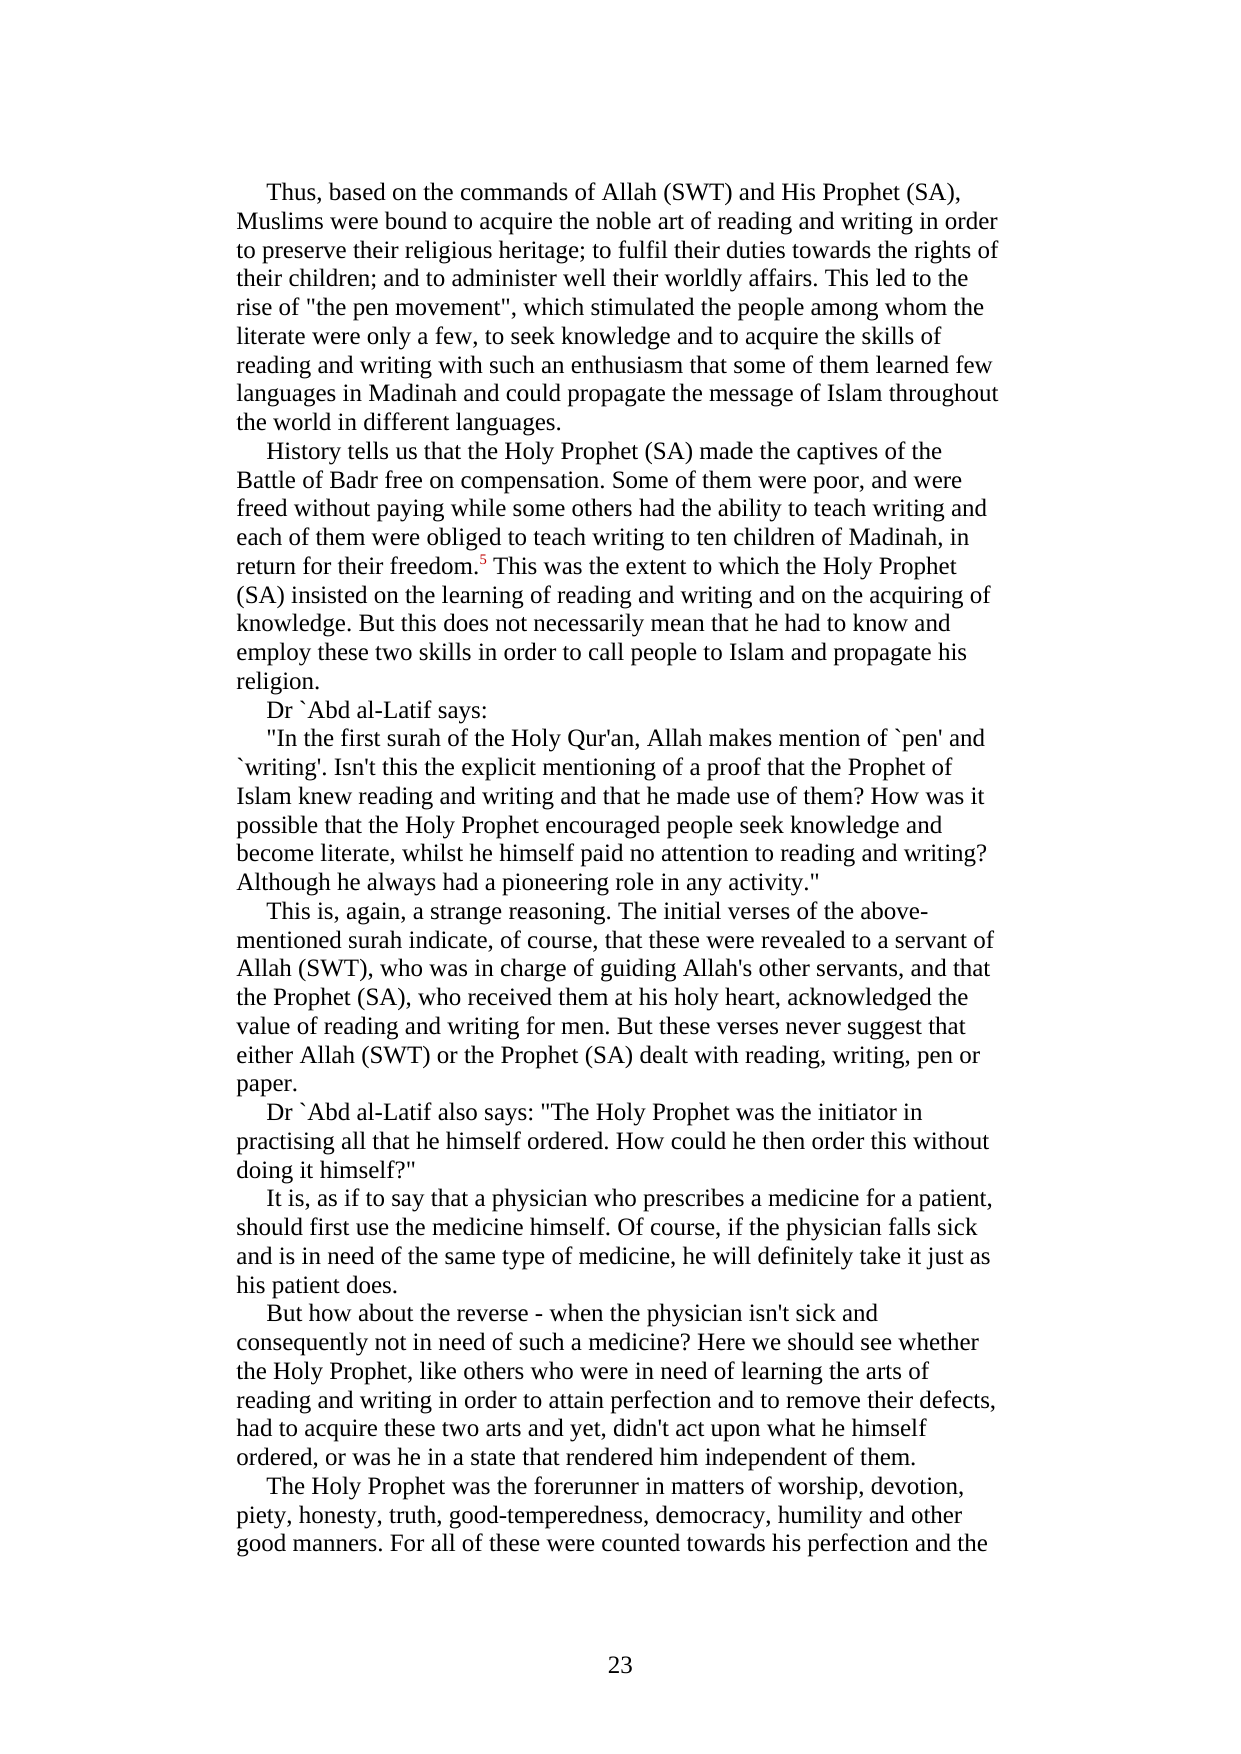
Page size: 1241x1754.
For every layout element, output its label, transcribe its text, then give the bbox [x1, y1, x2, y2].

text Dr `Abd al-Latif also says: "The Holy Prophet was the initiator in practising all that he himself ordered. How could he then order this without doing it himself?" [236, 1097, 1004, 1183]
text "In the first surah of the Holy Qur'an, Allah makes mention of `pen' and `writing'. Isn't this the explicit mentioning of a proof that the Prophet of Islam knew reading and writing and that he made use of them? How was it possible that the Holy Prophet encouraged people seek knowledge and become literate, whilst he himself paid no attention to reading and writing? Although he always had a pioneering role in any activity." [236, 723, 1004, 896]
text This is, again, a strange reasoning. The initial verses of the above-mentioned surah indicate, of course, that these were revealed to a servant of Allah (SWT), who was in charge of guiding Allah's other servants, and that the Prophet (SA), who received them at his holy heart, acknowledged the value of reading and writing for men. But these verses never suggest that either Allah (SWT) or the Prophet (SA) dealt with reading, writing, pen or paper. [236, 896, 1004, 1097]
text History tells us that the Holy Prophet (SA) made the captives of the Battle of Badr free on compensation. Some of them were poor, and were freed without paying while some others had the ability to teach writing and each of them were obliged to teach writing to ten children of Madinah, in return for their freedom.5 This was the extent to which the Holy Prophet (SA) insisted on the learning of reading and writing and on the acquiring of knowledge. But this does not necessarily mean that he had to know and employ these two skills in order to call people to Islam and propagate his religion. [236, 436, 1004, 695]
text It is, as if to say that a physician who prescribes a medicine for a patient, should first use the medicine himself. Of course, if the physician falls sick and is in need of the same type of medicine, he will definitely take it just as his patient does. [236, 1183, 1004, 1298]
text But how about the reverse - when the physician isn't sick and consequently not in need of such a medicine? Here we should see whether the Holy Prophet, like others who were in need of learning the arts of reading and writing in order to attain perfection and to remove their defects, had to acquire these two arts and yet, didn't act upon what he himself ordered, or was he in a state that rendered him independent of them. [236, 1298, 1004, 1471]
text Thus, based on the commands of Allah (SWT) and His Prophet (SA), Muslims were bound to acquire the noble art of reading and writing in order to preserve their religious heritage; to fulfil their duties towards the rights of their children; and to administer well their worldly affairs. This led to the rise of "the pen movement", which stimulated the people among whom the literate were only a few, to seek knowledge and to acquire the skills of reading and writing with such an enthusiasm that some of them learned few languages in Madinah and could propagate the message of Islam throughout the world in different languages. [236, 177, 1004, 436]
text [236, 1471, 1004, 1557]
text Dr `Abd al-Latif says: [236, 695, 1004, 723]
